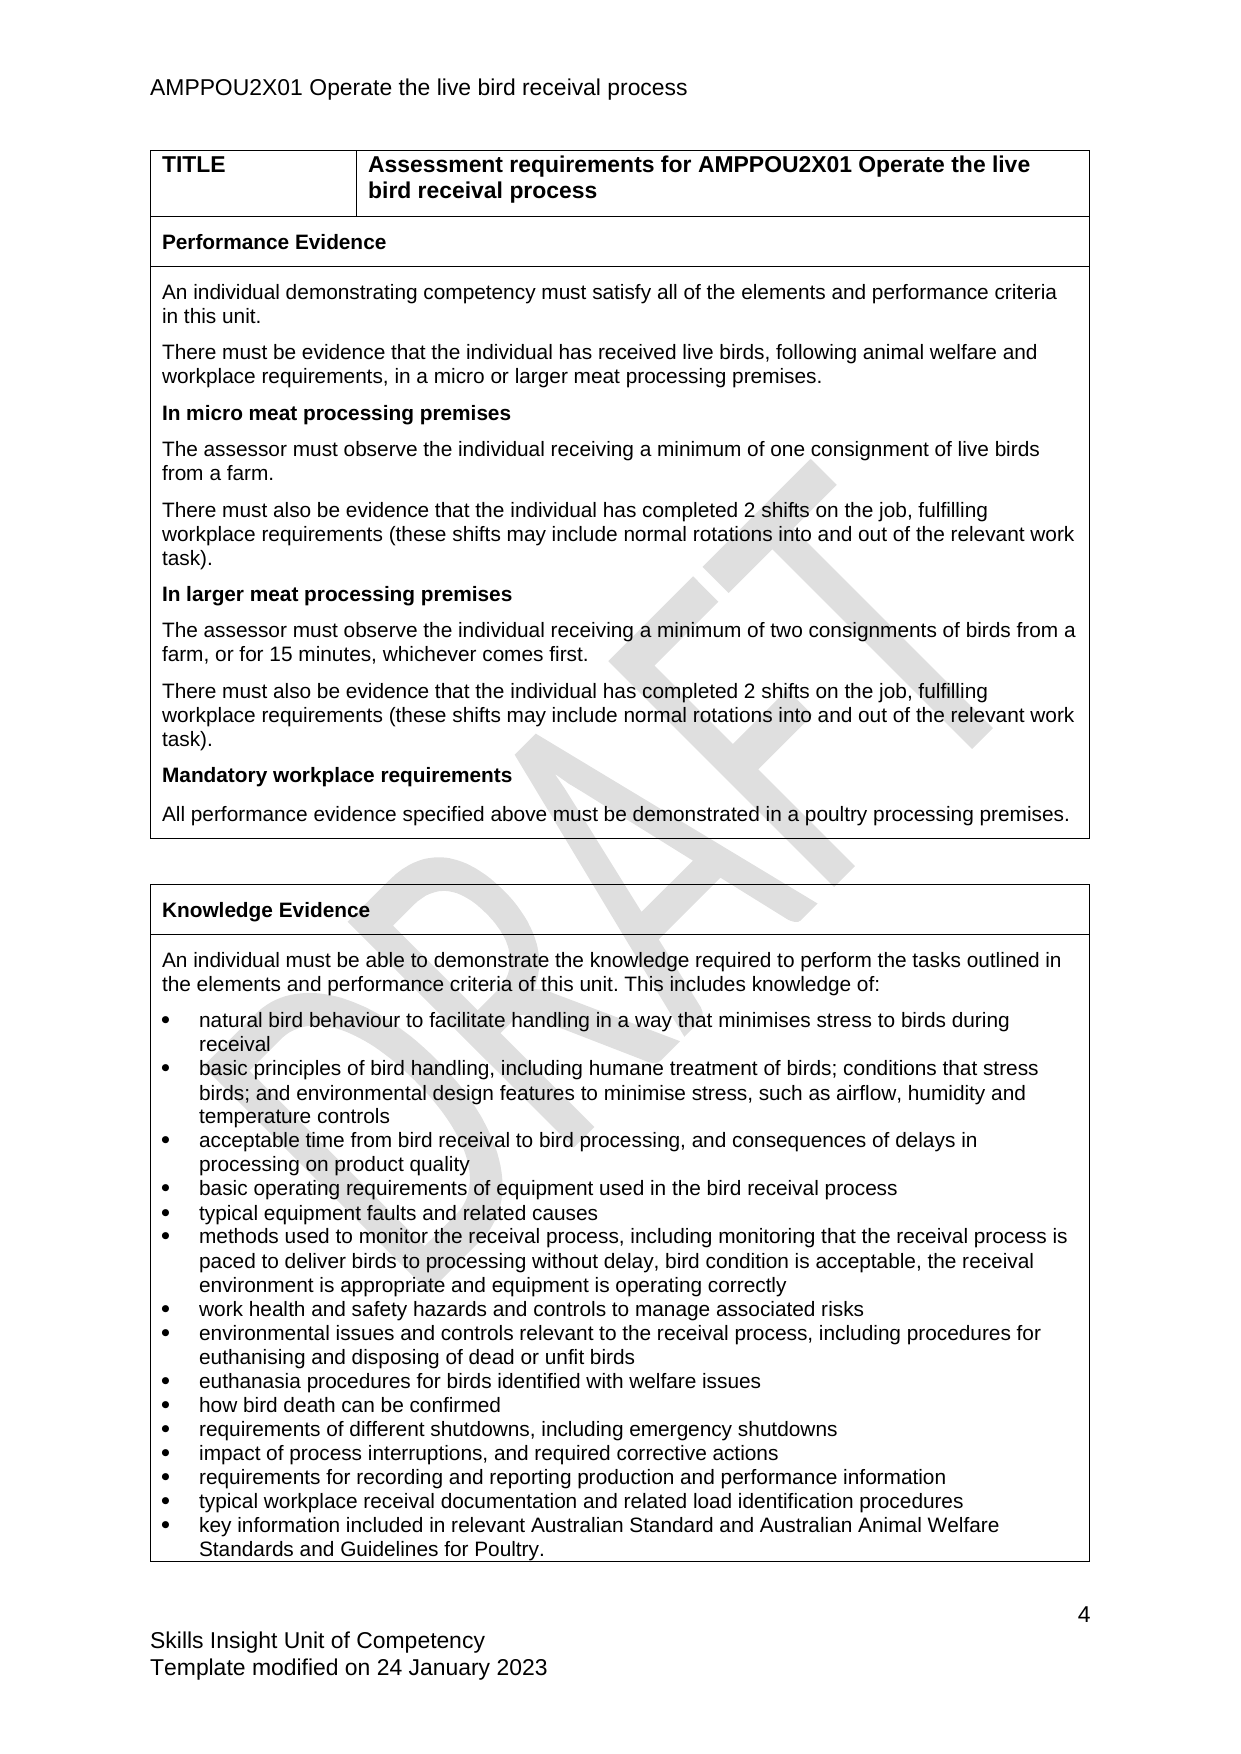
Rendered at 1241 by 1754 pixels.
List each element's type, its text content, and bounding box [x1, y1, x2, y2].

table_cell Performance Evidence [151, 217, 1089, 266]
table_header Knowledge Evidence [151, 885, 1089, 934]
table_header Assessment requirements for AMPPOU2X01 Operate the live bird receival process [357, 151, 1089, 216]
table_header TITLE [151, 151, 356, 216]
table_cell An individual demonstrating competency must satisfy all of the elements and performance criteria in this unit. There must be evidence that the individual has received live birds, following animal welfare and workplace requirements, in a micro or larger meat processing premises. In micro meat processing premises The assessor must observe the individual receiving a minimum of one consignment of live birds from a farm. There must also be evidence that the individual has completed 2 shifts on the job, fulfilling workplace requirements (these shifts may include normal rotations into and out of the relevant work task). In larger meat processing premises The assessor must observe the individual receiving a minimum of two consignments of birds from a farm, or for 15 minutes, whichever comes first. There must also be evidence that the individual has completed 2 shifts on the job, fulfilling workplace requirements (these shifts may include normal rotations into and out of the relevant work task). Mandatory workplace requirements All performance evidence specified above must be demonstrated in a poultry processing premises. [151, 267, 1089, 838]
table_cell An individual must be able to demonstrate the knowledge required to perform the tasks outlined in the elements and performance criteria of this unit. This includes knowledge of: natural bird behaviour to facilitate handling in a way that minimises stress to birds during receival basic principles of bird handling, including humane treatment of birds; conditions that stress birds; and environmental design features to minimise stress, such as airflow, humidity and temperature controls acceptable time from bird receival to bird processing, and consequences of delays in processing on product quality basic operating requirements of equipment used in the bird receival process typical equipment faults and related causes methods used to monitor the receival process, including monitoring that the receival process is paced to deliver birds to processing without delay, bird condition is acceptable, the receival environment is appropriate and equipment is operating correctly work health and safety hazards and controls to manage associated risks environmental issues and controls relevant to the receival process, including procedures for euthanising and disposing of dead or unfit birds euthanasia procedures for birds identified with welfare issues how bird death can be confirmed requirements of different shutdowns, including emergency shutdowns impact of process interruptions, and required corrective actions requirements for recording and reporting production and performance information typical workplace receival documentation and related load identification procedures key information included in relevant Australian Standard and Australian Animal Welfare Standards and Guidelines for Poultry. [151, 935, 1089, 1561]
